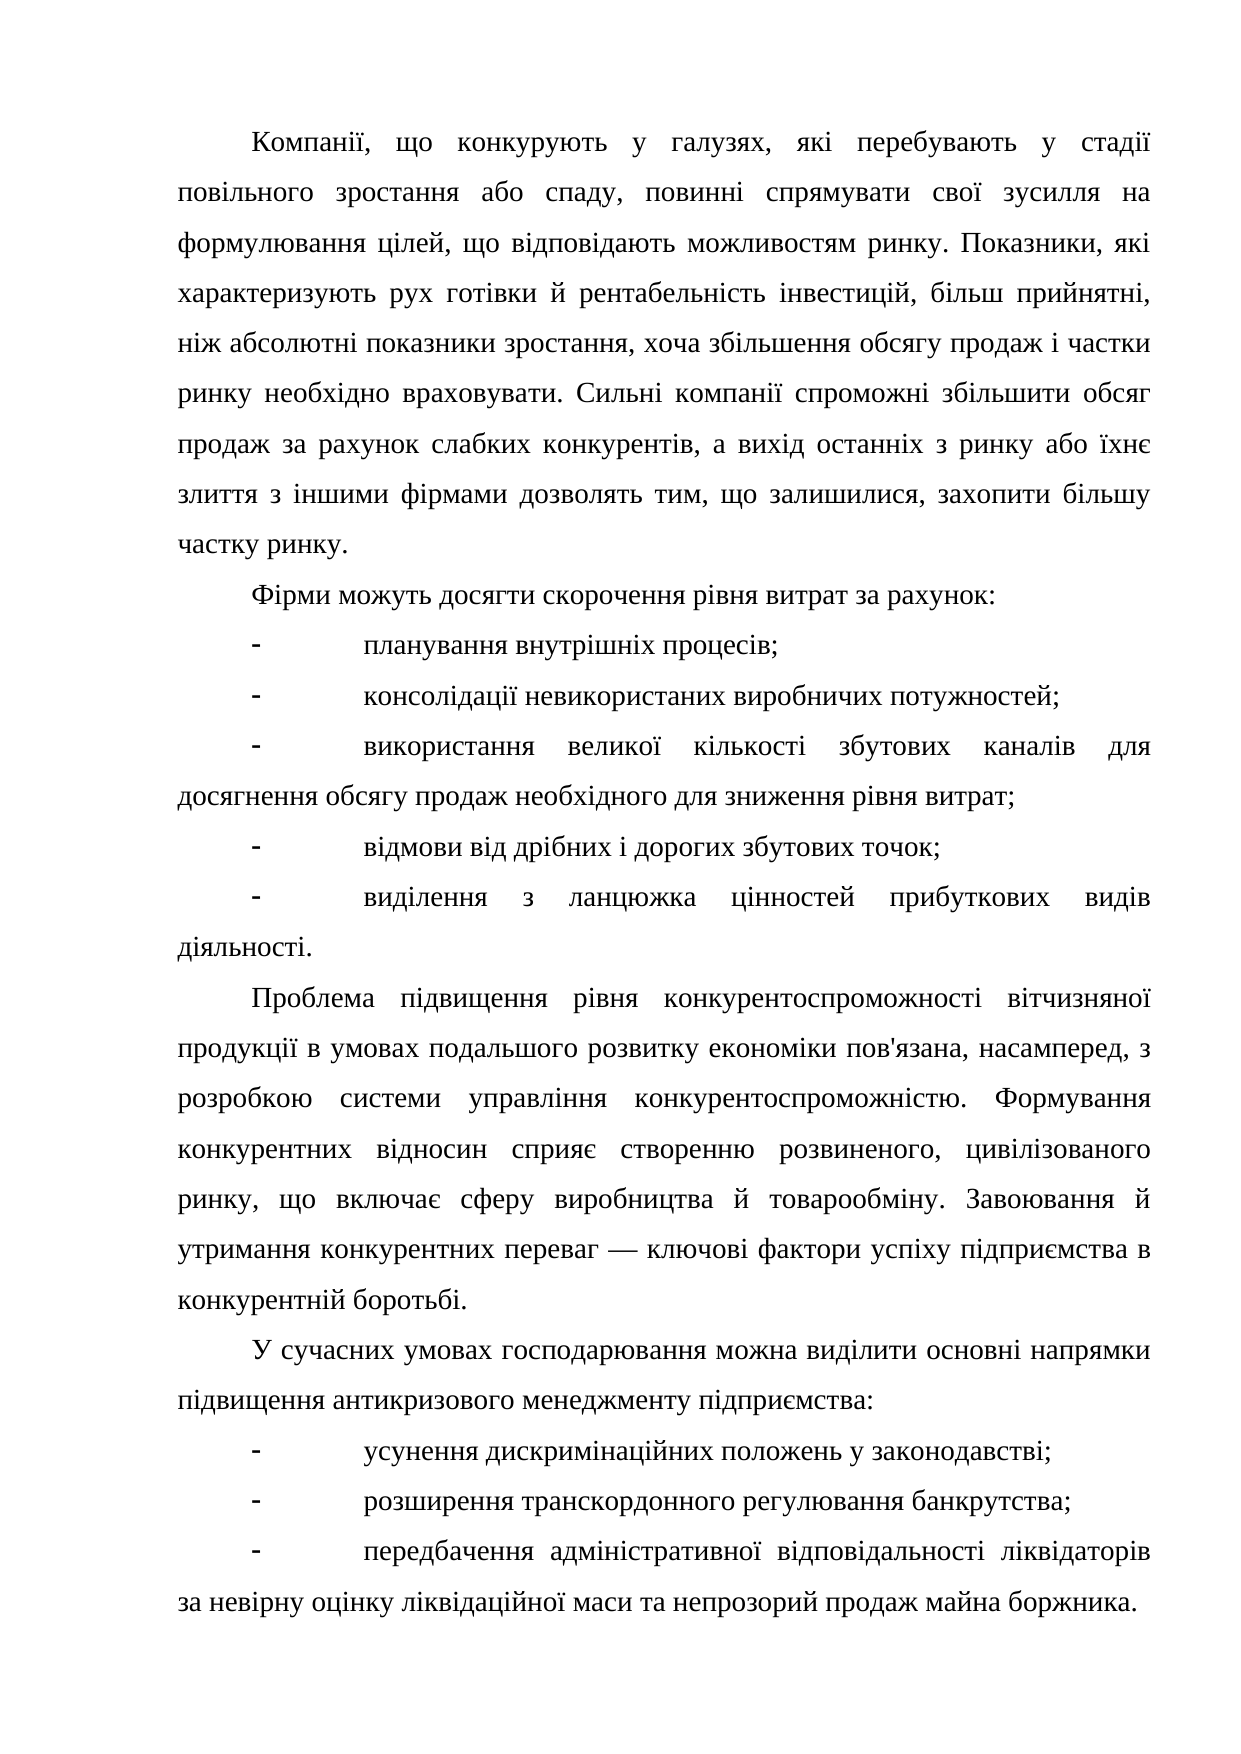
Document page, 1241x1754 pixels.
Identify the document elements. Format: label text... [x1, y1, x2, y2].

list консолідації невикористаних виробничих потужностей; [177, 678, 1152, 711]
list усунення дискримінаційних положень у законодавстві; [177, 1433, 1152, 1466]
list планування внутрішніх процесів; [177, 627, 1152, 661]
list розширення транскордонного регулювання банкрутства; [177, 1483, 1152, 1517]
text Компанії, що конкурують у галузях, які перебувають у стадії повільного зростання або спаду, повинні спрямувати свої зусилля на формулювання цілей, що відповідають можливостям ринку. Показники, які характеризують рух готівки й рентабельність інвестицій, більш прийнятні, ніж абсолютні показники зростання, хоча збільшення обсягу продаж і частки ринку необхідно враховувати. Сильні компанії спроможні збільшити обсяг продаж за рахунок слабких конкурентів, а вихід останніх з ринку або їхнє злиття з іншими фірмами дозволять тим, що залишилися, захопити більшу частку ринку. [177, 124, 1152, 560]
list виділення з ланцюжка цінностей прибуткових видів діяльності. [177, 879, 1152, 963]
list відмови від дрібних і дорогих збутових точок; [177, 829, 1152, 862]
text Фірми можуть досягти скорочення рівня витрат за рахунок: [177, 577, 1152, 610]
list використання великої кількості збутових каналів для досягнення обсягу продаж необхідного для зниження рівня витрат; [177, 728, 1152, 812]
text Проблема підвищення рівня конкурентоспроможності вітчизняної продукції в умовах подальшого розвитку економіки пов'язана, насамперед, з розробкою системи управління конкурентоспроможністю. Формування конкурентних відносин сприяє створенню розвиненого, цивілізованого ринку, що включає сферу виробництва й товарообміну. Завоювання й утримання конкурентних переваг — ключові фактори успіху підприємства в конкурентній боротьбі. [177, 980, 1152, 1315]
text У сучасних умовах господарювання можна виділити основні напрямки підвищення антикризового менеджменту підприємства: [177, 1332, 1152, 1416]
list передбачення адміністративної відповідальності ліквідаторів за невірну оцінку ліквідаційної маси та непрозорий продаж майна боржника. [177, 1533, 1152, 1617]
